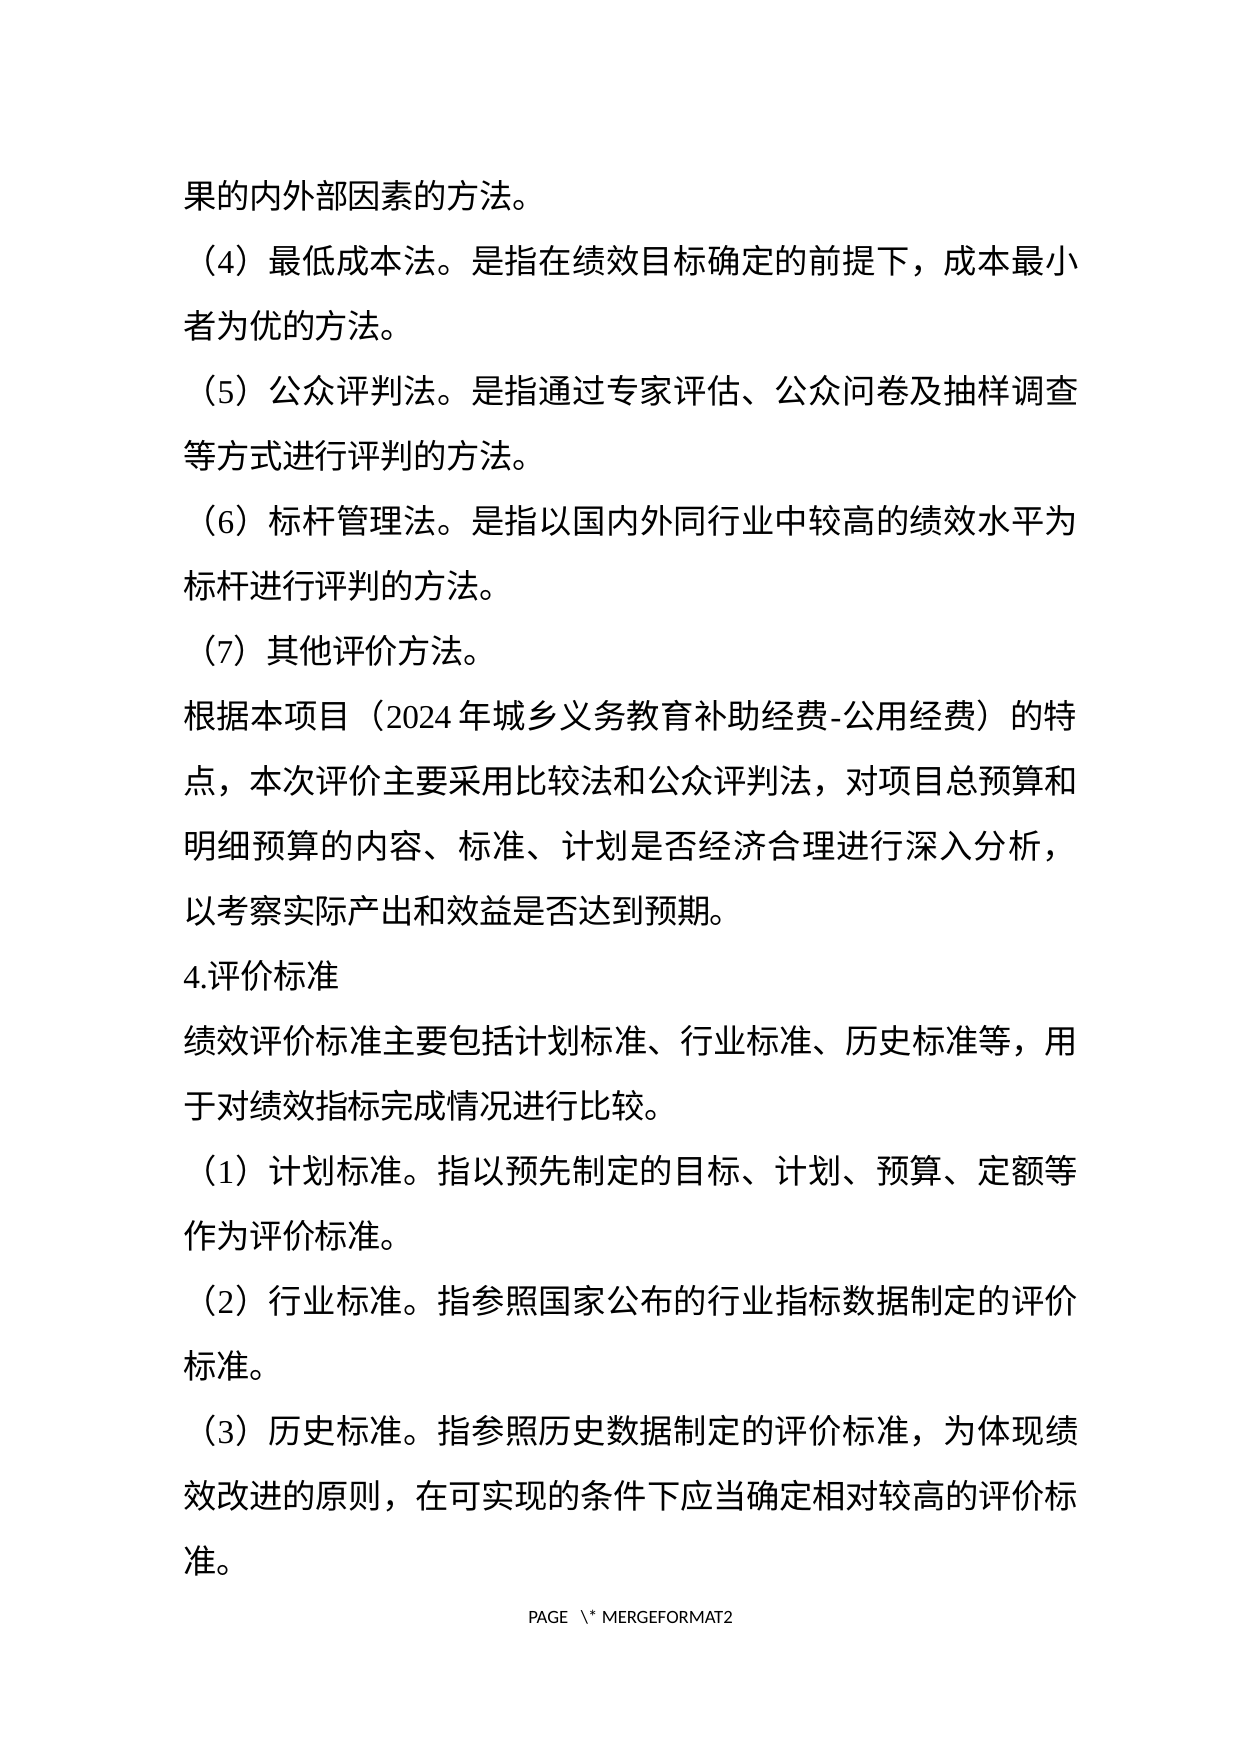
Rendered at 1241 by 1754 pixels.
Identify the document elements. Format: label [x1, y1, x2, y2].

text [183, 162, 1078, 1592]
